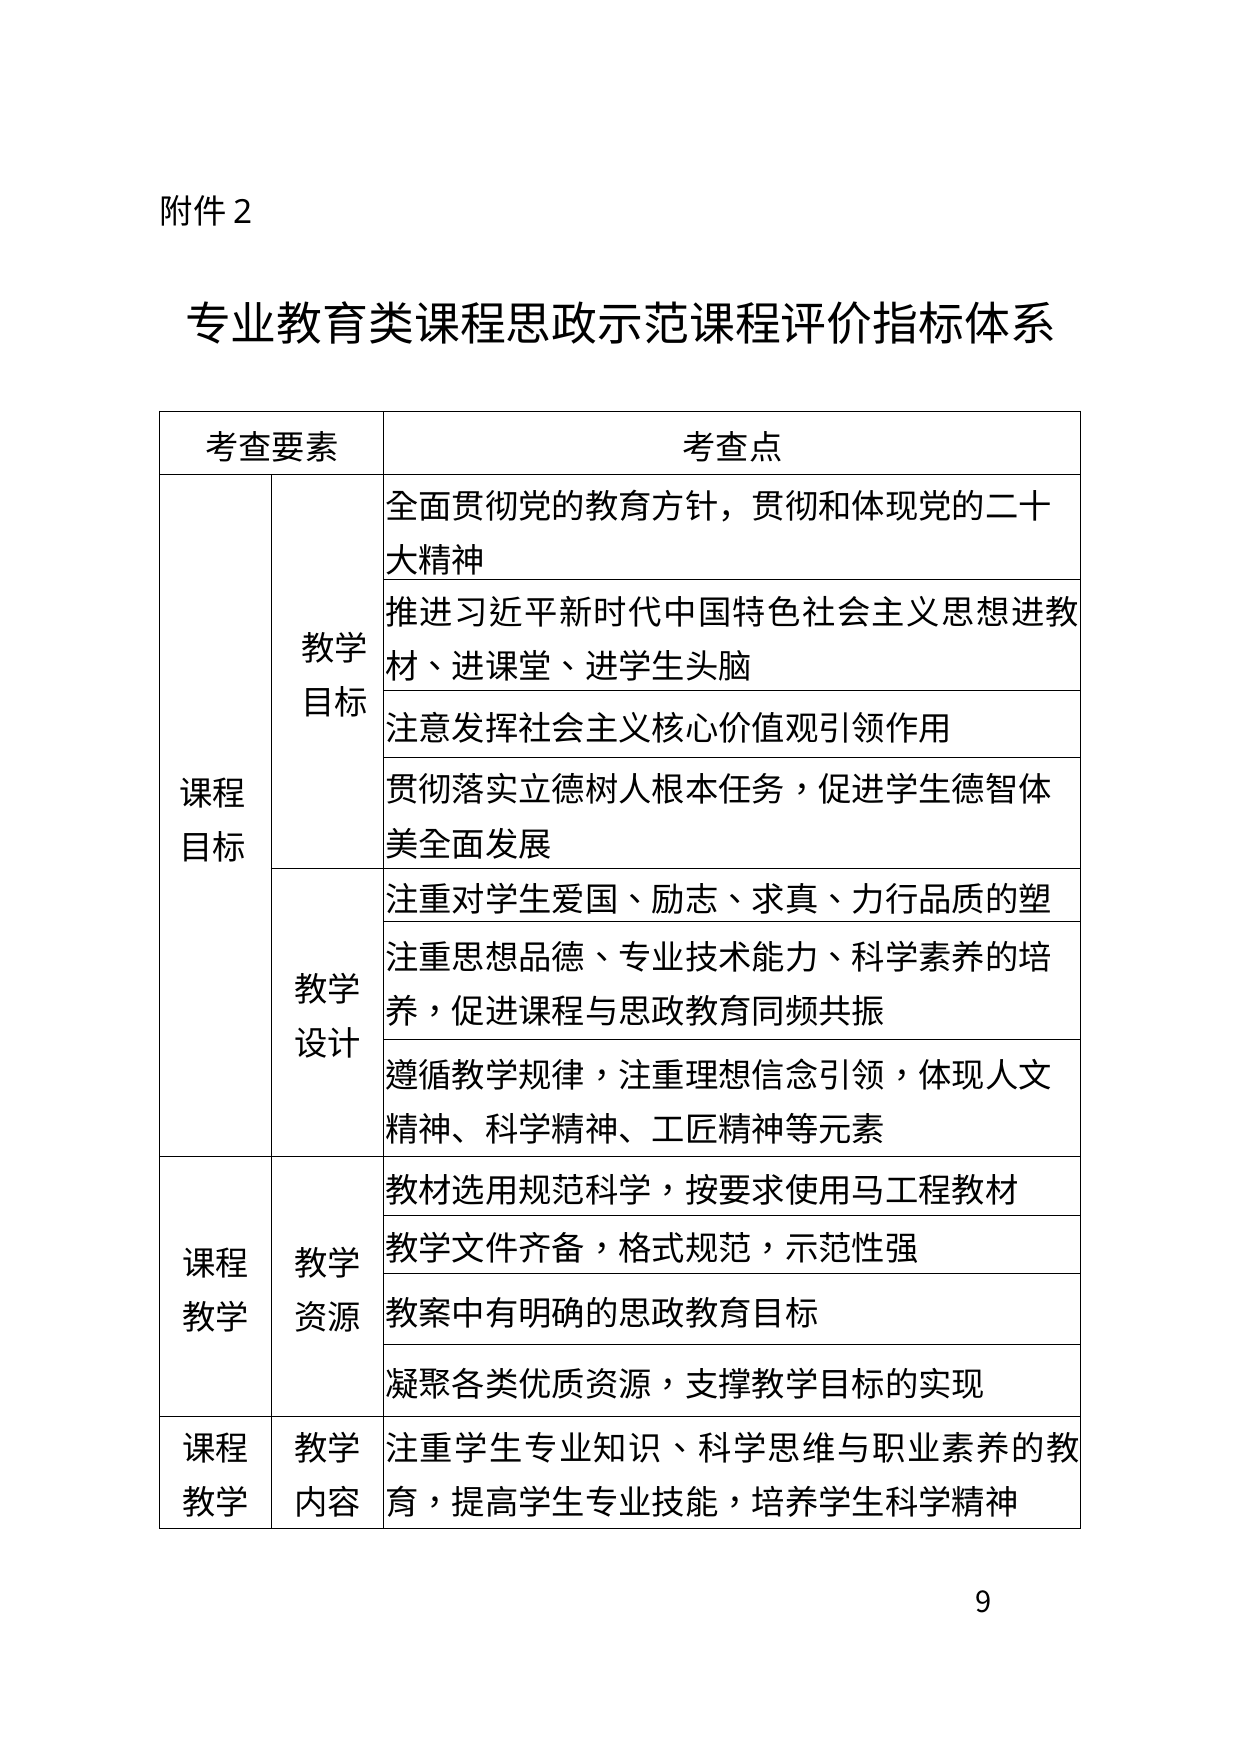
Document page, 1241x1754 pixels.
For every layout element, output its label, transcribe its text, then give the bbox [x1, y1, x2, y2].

table_cell 教材选用规范科学，按要求使用马工程教材 [384, 1157, 1080, 1215]
table_header 考查点 [384, 412, 1080, 474]
table_cell 课程 教学 [160, 1157, 271, 1416]
text 专业教育类课程思政示范课程评价指标体系 [159, 294, 1081, 352]
table_cell 注重学生专业知识、科学思维与职业素养的教育，提高学生专业技能，培养学生科学精神 [384, 1417, 1080, 1528]
table_cell 教学文件齐备，格式规范，示范性强 [384, 1216, 1080, 1273]
table_cell 教案中有明确的思政教育目标 [384, 1274, 1080, 1343]
table_header 考查要素 [160, 412, 383, 474]
table_cell 遵循教学规律，注重理想信念引领，体现人文精神、科学精神、工匠精神等元素 [384, 1040, 1080, 1156]
table_cell 教学 内容 [272, 1417, 383, 1528]
table_cell 课程 教学 [160, 1417, 271, 1528]
table_cell 贯彻落实立德树人根本任务，促进学生德智体美全面发展 [384, 758, 1080, 867]
table_cell 教学 资源 [272, 1157, 383, 1416]
table_cell 教学 目标 [272, 475, 383, 867]
table_cell 教学 设计 [272, 869, 383, 1156]
table_cell 注意发挥社会主义核心价值观引领作用 [384, 691, 1080, 757]
table_cell 注重对学生爱国、励志、求真、力行品质的塑造 [384, 869, 1080, 921]
text 附件2 [159, 177, 1081, 236]
table_cell 推进习近平新时代中国特色社会主义思想进教材、进课堂、进学生头脑 [384, 580, 1080, 690]
table_cell 全面贯彻党的教育方针，贯彻和体现党的二十大精神 [384, 475, 1080, 579]
table_cell 注重思想品德、专业技术能力、科学素养的培养，促进课程与思政教育同频共振 [384, 922, 1080, 1038]
table_cell 课程 目标 [160, 475, 271, 1156]
table_cell 凝聚各类优质资源，支撑教学目标的实现 [384, 1345, 1080, 1416]
